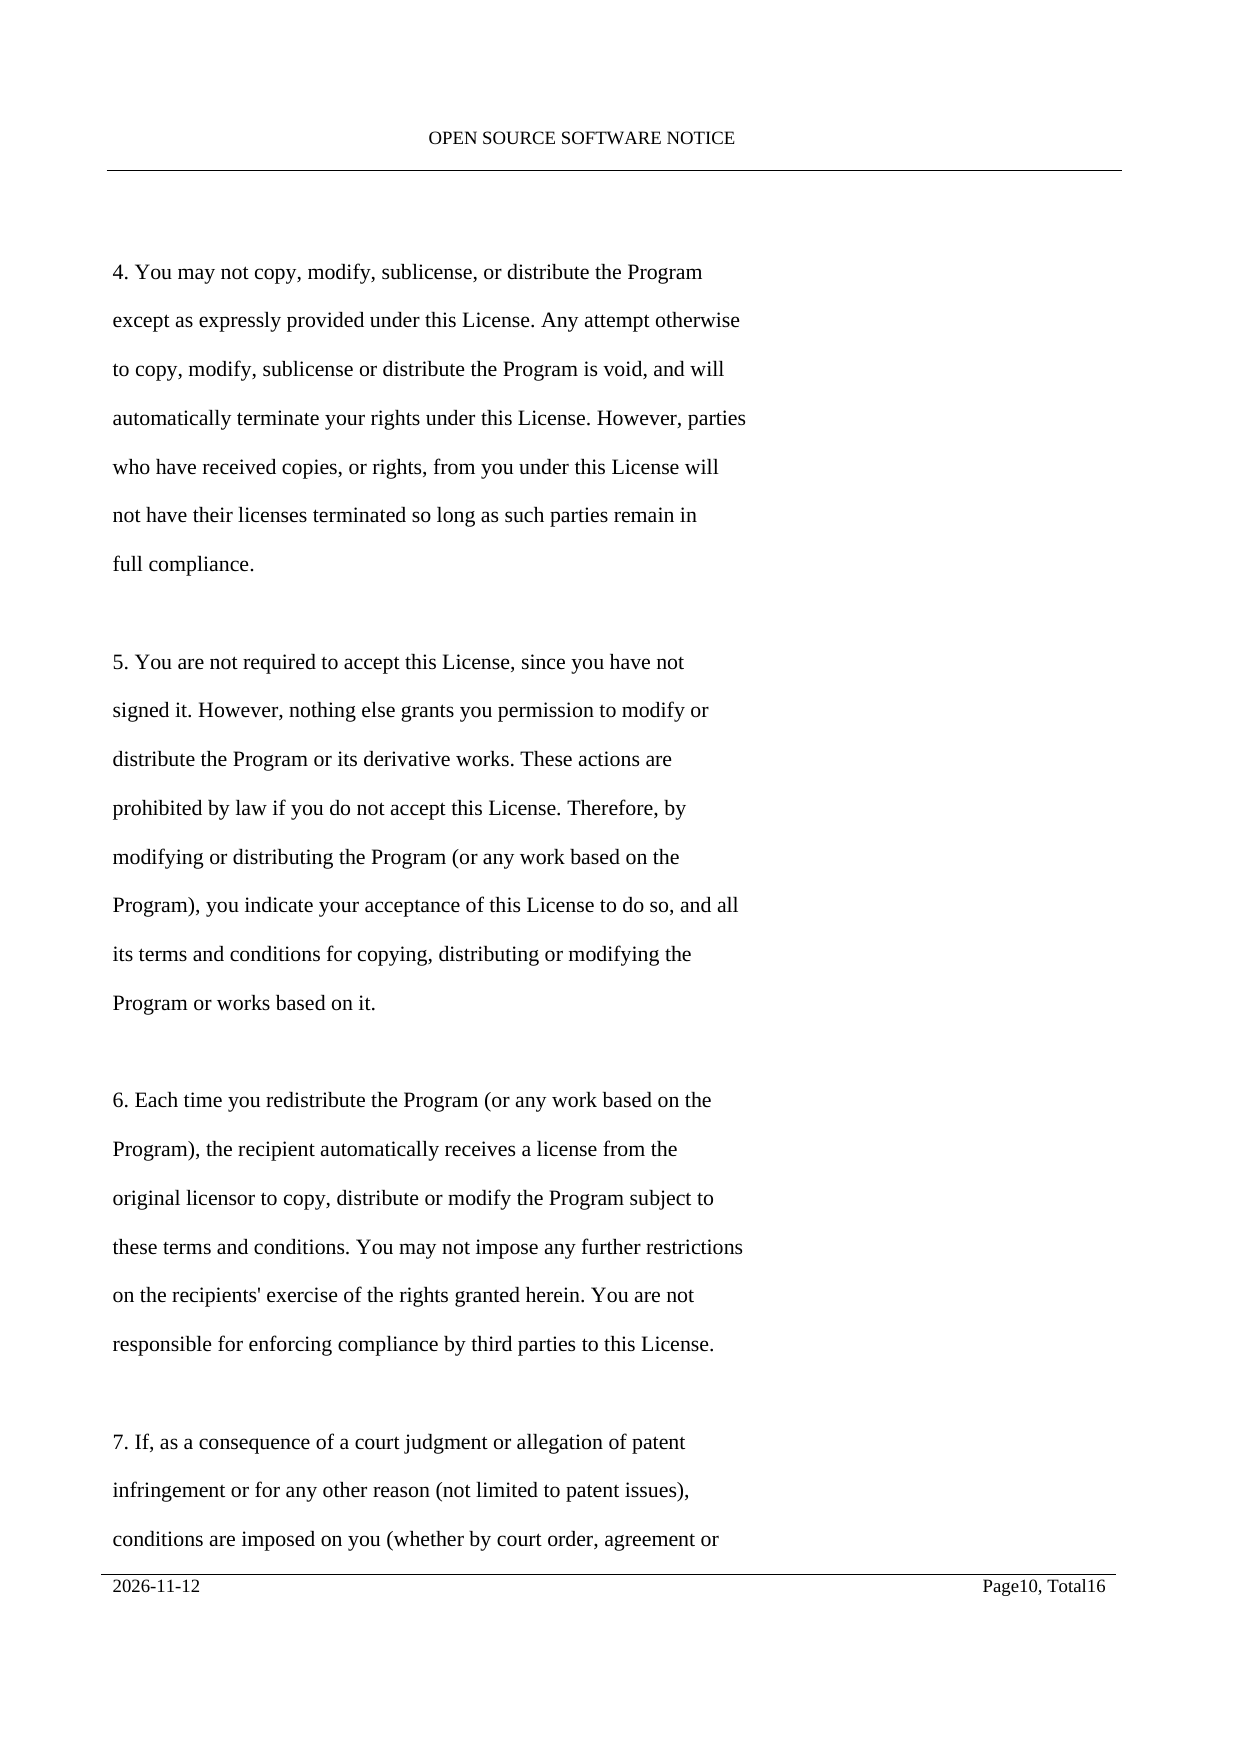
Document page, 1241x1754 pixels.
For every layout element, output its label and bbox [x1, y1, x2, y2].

text [112, 206, 1128, 1555]
